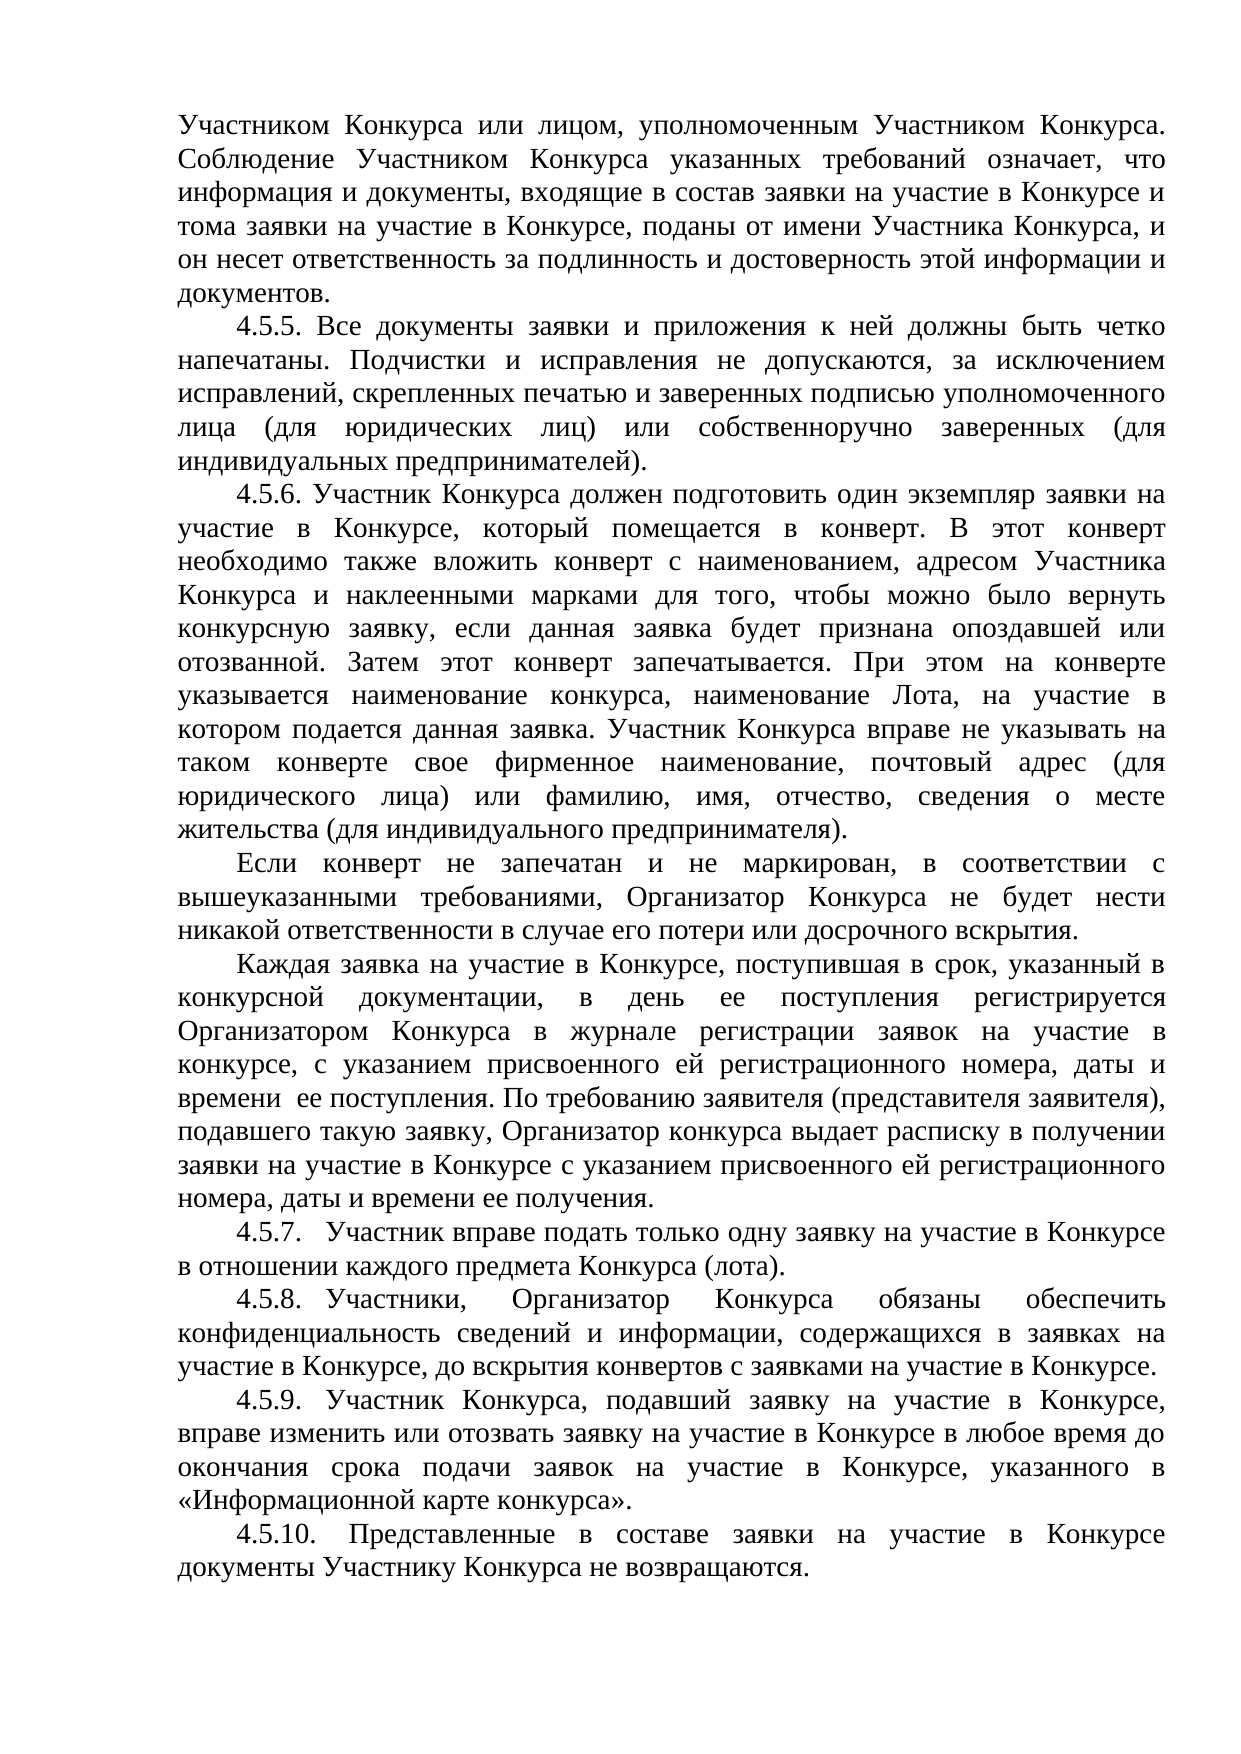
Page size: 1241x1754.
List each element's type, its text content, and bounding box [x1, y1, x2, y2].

text 4.5.10. Представленные в составе заявки на участие в Конкурсе документы Участнику Конкурса не возвращаются. [177, 1516, 1167, 1583]
list 4.5.6. Участник Конкурса должен подготовить один экземпляр заявки на участие в Конкурсе, который помещается в конверт. В этот конверт необходимо также вложить конверт с наименованием, адресом Участника Конкурса и наклеенными марками для того, чтобы можно было вернуть конкурсную заявку, если данная заявка будет признана опоздавшей или отозванной. Затем этот конверт запечатывается. При этом на конверте указывается наименование конкурса, наименование Лота, на участие в котором подается данная заявка. Участник Конкурса вправе не указывать на таком конверте свое фирменное наименование, почтовый адрес (для юридического лица) или фамилию, имя, отчество, сведения о месте жительства (для индивидуального предпринимателя). [177, 476, 1167, 845]
text 4.5.5. Все документы заявки и приложения к ней должны быть четко напечатаны. Подчистки и исправления не допускаются, за исключением исправлений, скрепленных печатью и заверенных подписью уполномоченного лица (для юридических лиц) или собственноручно заверенных (для индивидуальных предпринимателей). [177, 308, 1167, 476]
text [177, 107, 1167, 308]
text 4.5.7. Участник вправе подать только одну заявку на участие в Конкурсе в отношении каждого предмета Конкурса (лота). [177, 1214, 1167, 1281]
text 4.5.9. Участник Конкурса, подавший заявку на участие в Конкурсе, вправе изменить или отозвать заявку на участие в Конкурсе в любое время до окончания срока подачи заявок на участие в Конкурсе, указанного в «Информационной карте конкурса». [177, 1382, 1167, 1516]
list Если конверт не запечатан и не маркирован, в соответствии с вышеуказанными требованиями, Организатор Конкурса не будет нести никакой ответственности в случае его потери или досрочного вскрытия. [177, 845, 1167, 946]
text Каждая заявка на участие в Конкурсе, поступившая в срок, указанный в конкурсной документации, в день ее поступления регистрируется Организатором Конкурса в журнале регистрации заявок на участие в конкурсе, с указанием присвоенного ей регистрационного номера, даты и времени ее поступления. По требованию заявителя (представителя заявителя), подавшего такую заявку, Организатор конкурса выдает расписку в получении заявки на участие в Конкурсе с указанием присвоенного ей регистрационного номера, даты и времени ее получения. [177, 946, 1167, 1214]
text 4.5.8. Участники, Организатор Конкурса обязаны обеспечить конфиденциальность сведений и информации, содержащихся в заявках на участие в Конкурсе, до вскрытия конвертов с заявками на участие в Конкурсе. [177, 1281, 1167, 1382]
